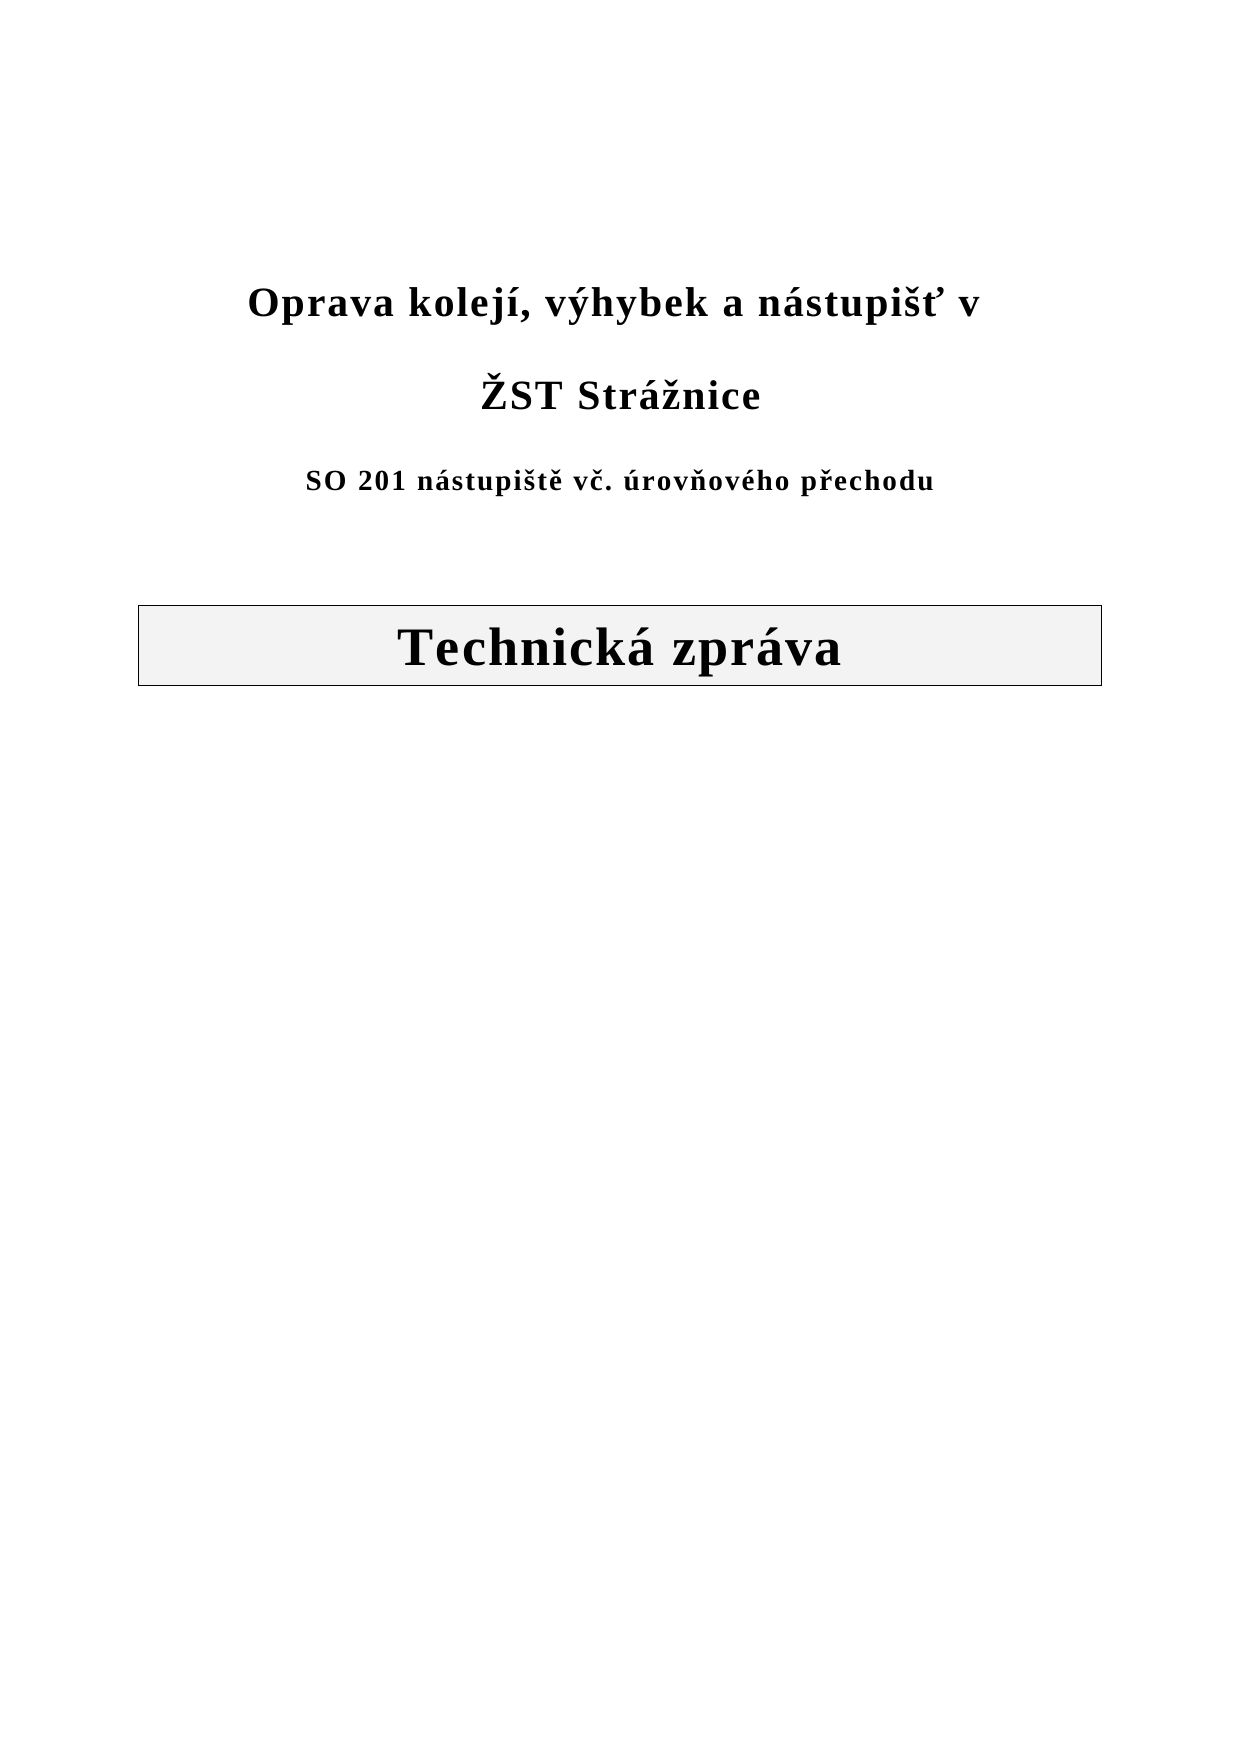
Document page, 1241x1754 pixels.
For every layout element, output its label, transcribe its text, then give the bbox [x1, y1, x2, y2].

text Oprava kolejí, výhybek a nástupišť v [148, 278, 1092, 326]
text ŽST Strážnice [148, 370, 1092, 418]
text SO 201 nástupiště vč. úrovňového přechodu [148, 463, 1092, 497]
text Technická zpráva [139, 606, 1101, 685]
